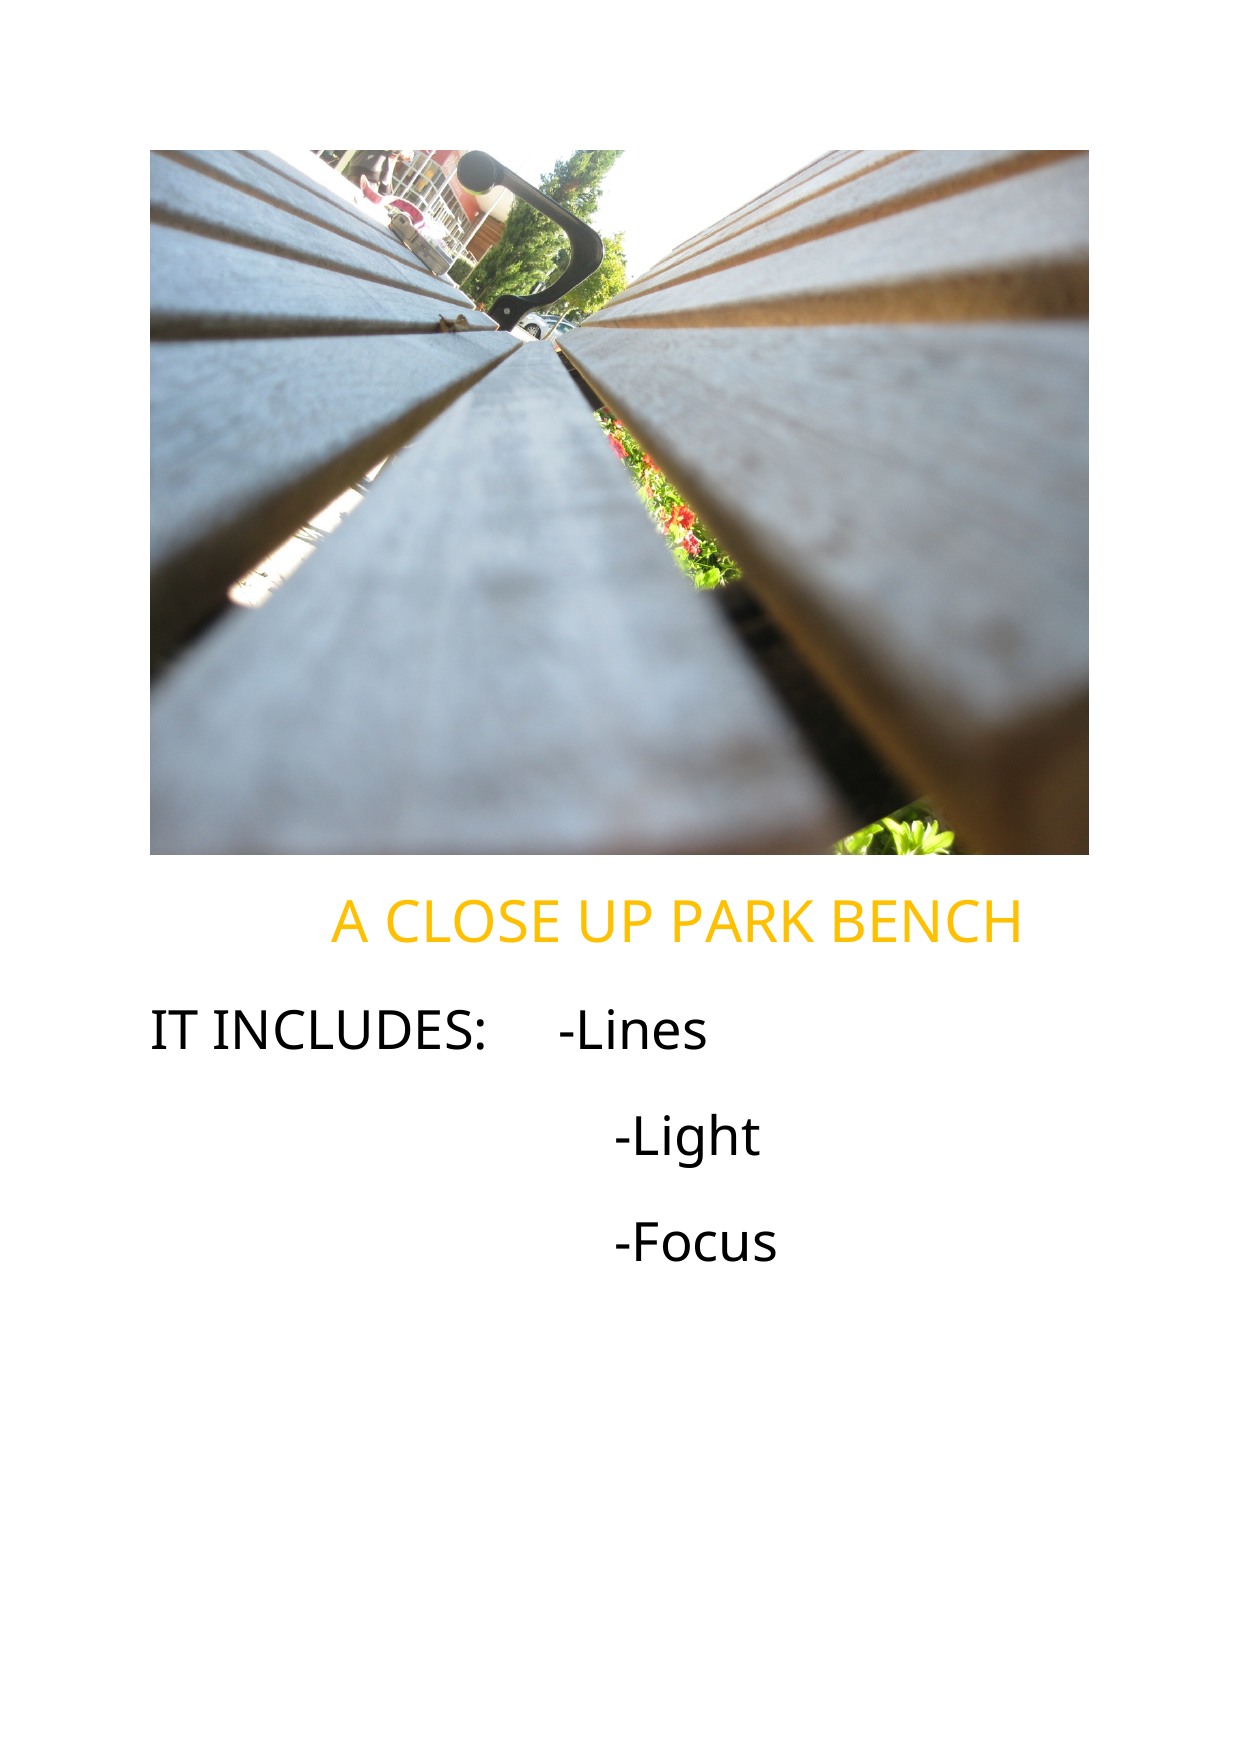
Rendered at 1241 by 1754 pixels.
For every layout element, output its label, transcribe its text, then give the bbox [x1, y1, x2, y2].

text -Light [150, 1097, 1090, 1171]
text A CLOSE UP PARK BENCH [150, 880, 1090, 959]
text -Focus [150, 1203, 1090, 1277]
picture [150, 150, 1089, 855]
text IT INCLUDES: -Lines [150, 992, 1090, 1066]
